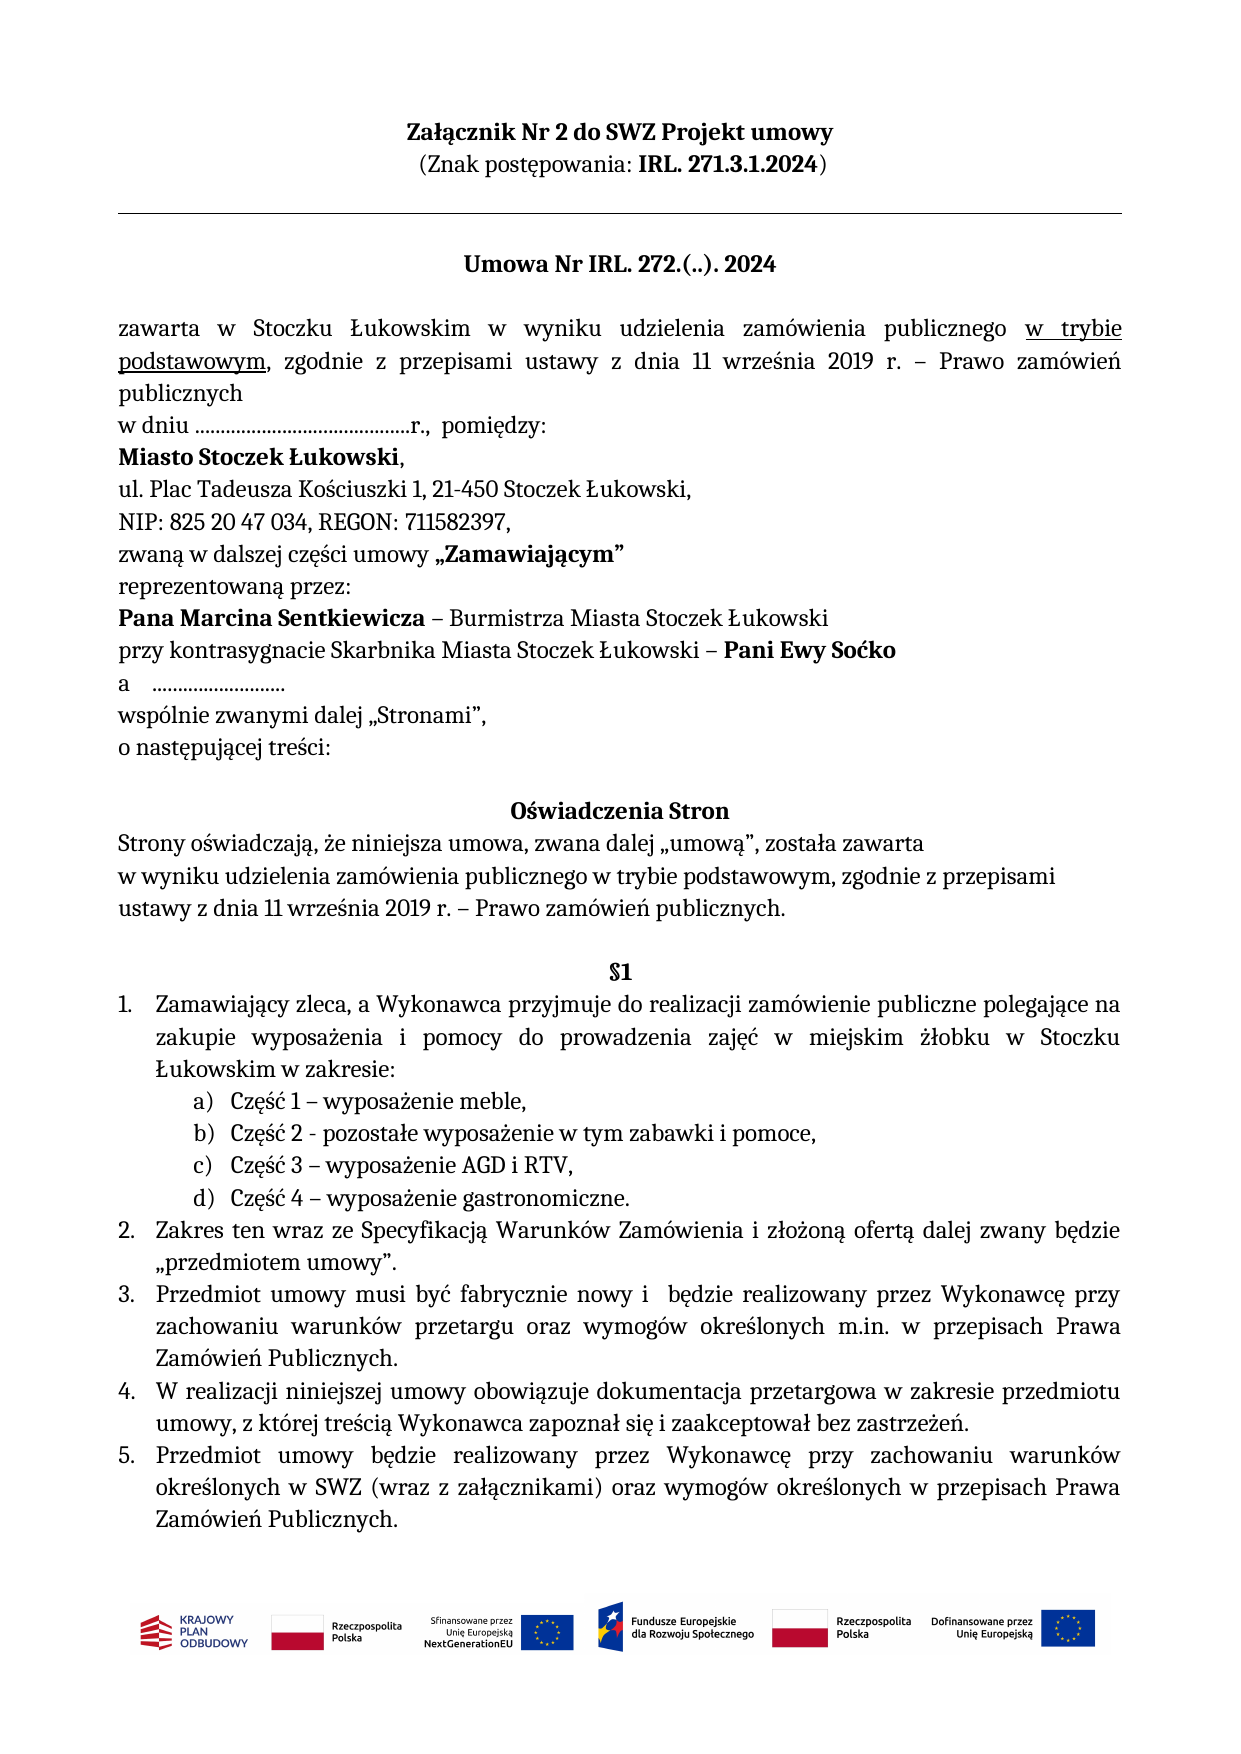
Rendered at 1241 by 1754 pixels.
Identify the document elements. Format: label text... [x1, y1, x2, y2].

list Zakres ten wraz ze Specyfikacją Warunków Zamówienia i złożoną ofertą dalej zwany będzie „przedmiotem umowy”. [118, 1216, 1122, 1277]
text Strony oświadczają, że niniejsza umowa, zwana dalej „umową”, została zawarta w wyniku udzielenia zamówienia publicznego w trybie podstawowym, zgodnie z przepisami ustawy z dnia 11 września 2019 r. – Prawo zamówień publicznych. [118, 829, 1122, 922]
text NIP: 825 20 47 034, REGON: 711582397, [118, 507, 1122, 536]
text zawarta w Stoczku Łukowskim w wyniku udzielenia zamówienia publicznego w trybie podstawowym, zgodnie z przepisami ustawy z dnia 11 września 2019 r. – Prawo zamówień publicznych [118, 314, 1122, 407]
picture [129, 1593, 1111, 1655]
text a .......................... [118, 668, 1122, 697]
list Zamawiający zleca, a Wykonawca przyjmuje do realizacji zamówienie publiczne polegające na zakupie wyposażenia i pomocy do prowadzenia zajęć w miejskim żłobku w Stoczku Łukowskim w zakresie: [118, 990, 1122, 1083]
text §1 [118, 958, 1122, 987]
text o następującej treści: [118, 733, 1122, 762]
list Część 4 – wyposażenie gastronomiczne. [193, 1183, 1122, 1212]
text w dniu ..........................................r., pomiędzy: [118, 411, 1122, 440]
text Umowa Nr IRL. 272.(..). 2024 [118, 250, 1122, 279]
list Przedmiot umowy musi być fabrycznie nowy i będzie realizowany przez Wykonawcę przy zachowaniu warunków przetargu oraz wymogów określonych m.in. w przepisach Prawa Zamówień Publicznych. [118, 1280, 1122, 1373]
list ul. Plac Tadeusza Kościuszki 1, 21-450 Stoczek Łukowski, [118, 475, 1122, 504]
text wspólnie zwanymi dalej „Stronami”, [118, 701, 1122, 729]
list Część 1 – wyposażenie meble, [193, 1087, 1122, 1116]
list Część 3 – wyposażenie AGD i RTV, [193, 1151, 1122, 1180]
text zwaną w dalszej części umowy „Zamawiającym” [118, 540, 1122, 568]
text Pana Marcina Sentkiewicza – Burmistrza Miasta Stoczek Łukowski [118, 604, 1122, 633]
list Przedmiot umowy będzie realizowany przez Wykonawcę przy zachowaniu warunków określonych w SWZ (wraz z załącznikami) oraz wymogów określonych w przepisach Prawa Zamówień Publicznych. [118, 1441, 1122, 1534]
list Miasto Stoczek Łukowski, [118, 443, 1122, 472]
text Oświadczenia Stron [118, 797, 1122, 826]
list Część 2 - pozostałe wyposażenie w tym zabawki i pomoce, [193, 1119, 1122, 1148]
text reprezentowaną przez: [118, 572, 1122, 601]
text (Znak postępowania: IRL. 271.3.1.2024) [118, 150, 1122, 179]
list W realizacji niniejszej umowy obowiązuje dokumentacja przetargowa w zakresie przedmiotu umowy, z której treścią Wykonawca zapoznał się i zaakceptował bez zastrzeżeń. [118, 1377, 1122, 1437]
text Załącznik Nr 2 do SWZ Projekt umowy [118, 118, 1122, 147]
text przy kontrasygnacie Skarbnika Miasta Stoczek Łukowski – Pani Ewy Soćko [118, 636, 1122, 665]
